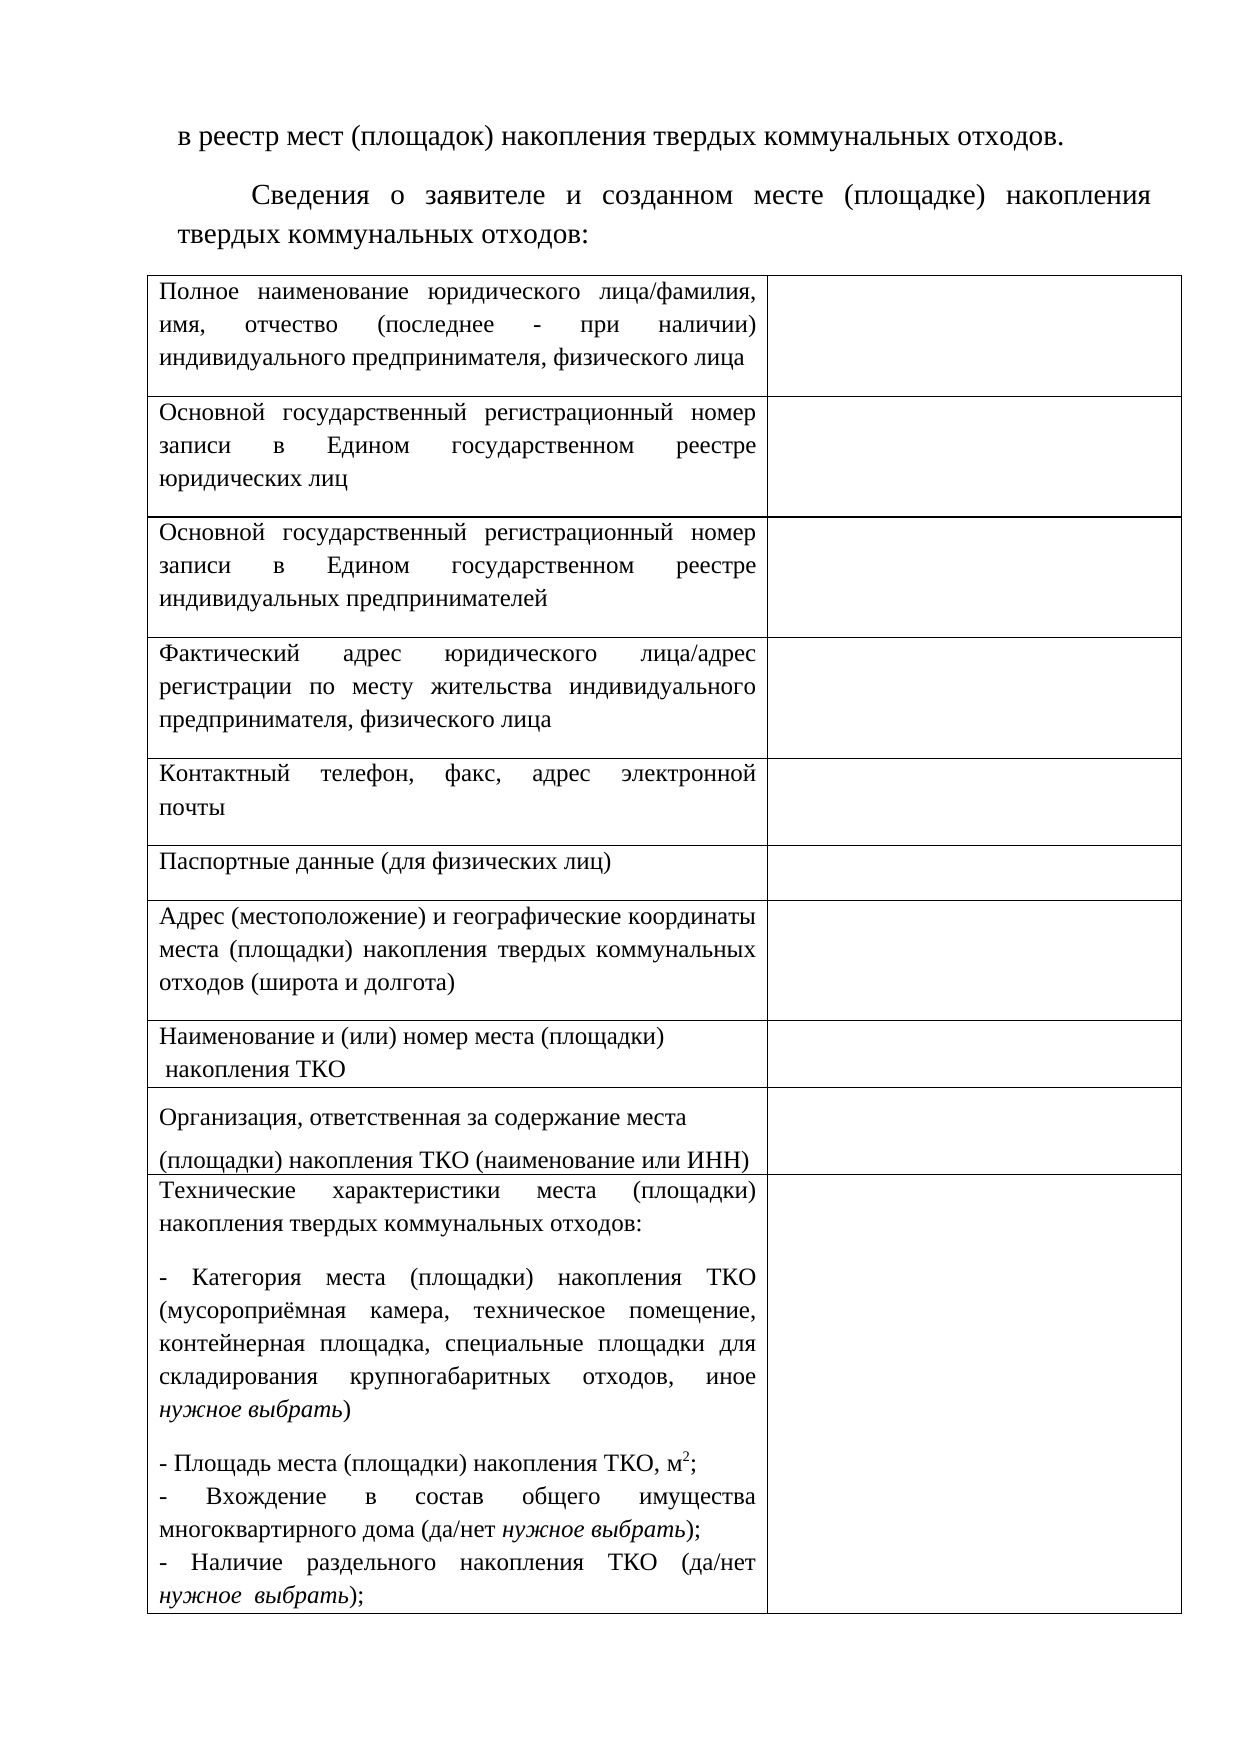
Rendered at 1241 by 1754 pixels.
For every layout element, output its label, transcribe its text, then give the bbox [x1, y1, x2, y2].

table_cell Организация, ответственная за содержание места (площадки) накопления ТКО (наименование или ИНН) [148, 1088, 767, 1174]
table_cell Контактный телефон, факс, адрес электронной почты [148, 759, 767, 845]
text в реестр мест (площадок) накопления твердых коммунальных отходов. [177, 118, 1152, 152]
table_cell [768, 518, 1181, 637]
table_cell [768, 397, 1181, 516]
table_cell [768, 1175, 1181, 1613]
table_cell Наименование и (или) номер места (площадки) накопления ТКО [148, 1021, 767, 1087]
text Сведения о заявителе и созданном месте (площадке) накопления твердых коммунальных отходов: [177, 177, 1152, 249]
table_cell Основной государственный регистрационный номер записи в Едином государственном реестре юридических лиц [148, 397, 767, 516]
table_cell [768, 846, 1181, 900]
table_cell [768, 759, 1181, 845]
table_cell [768, 1021, 1181, 1087]
table_cell Основной государственный регистрационный номер записи в Едином государственном реестре индивидуальных предпринимателей [148, 518, 767, 637]
table_cell Фактический адрес юридического лица/адрес регистрации по месту жительства индивидуального предпринимателя, физического лица [148, 638, 767, 757]
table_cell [148, 1175, 767, 1613]
table_cell [768, 1088, 1181, 1174]
table_header [768, 276, 1181, 396]
table_cell [768, 901, 1181, 1020]
table_cell Паспортные данные (для физических лиц) [148, 846, 767, 900]
table_cell Адрес (местоположение) и географические координаты места (площадки) накопления твердых коммунальных отходов (широта и долгота) [148, 901, 767, 1020]
table_header Полное наименование юридического лица/фамилия, имя, отчество (последнее - при наличии) индивидуального предпринимателя, физического лица [148, 276, 767, 396]
table_cell [768, 638, 1181, 757]
